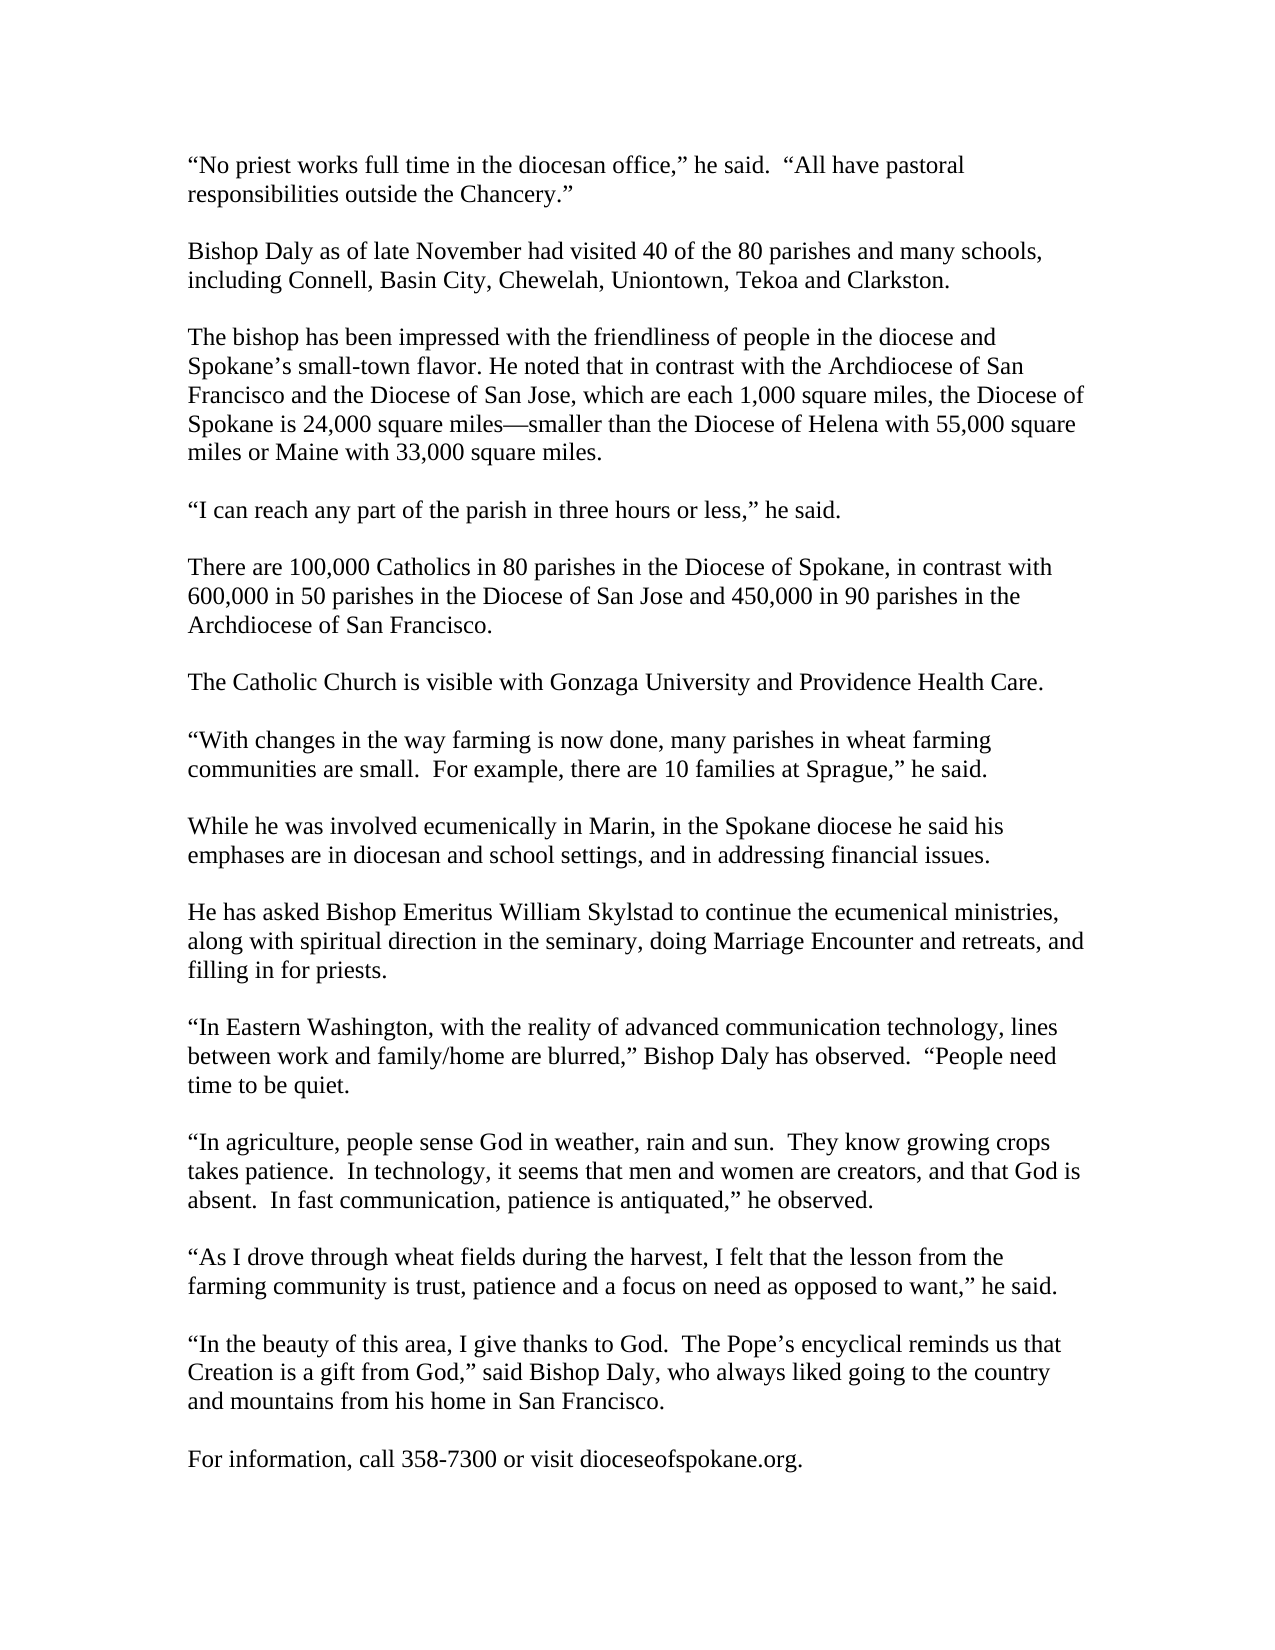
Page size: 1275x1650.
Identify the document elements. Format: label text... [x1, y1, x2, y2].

text “In agriculture, people sense God in weather, rain and sun. They know growing crops takes patience. In technology, it seems that men and women are creators, and that God is absent. In fast communication, patience is antiquated,” he observed. [187, 1127, 1087, 1214]
text He has asked Bishop Emeritus William Skylstad to continue the ecumenical ministries, along with spiritual direction in the seminary, doing Marriage Encounter and retreats, and filling in for priests. [187, 897, 1087, 984]
text While he was involved ecumenically in Marin, in the Spokane diocese he said his emphases are in diocesan and school settings, and in addressing financial issues. [187, 811, 1087, 869]
text The bishop has been impressed with the friendliness of people in the diocese and Spokane’s small-town flavor. He noted that in contrast with the Archdiocese of San Francisco and the Diocese of San Jose, which are each 1,000 square miles, the Diocese of Spokane is 24,000 square miles—smaller than the Diocese of Helena with 55,000 square miles or Maine with 33,000 square miles. [187, 322, 1087, 466]
text The Catholic Church is visible with Gonzaga University and Providence Health Care. [187, 667, 1087, 696]
text “In the beauty of this area, I give thanks to God. The Pope’s encyclical reminds us that Creation is a gift from God,” said Bishop Daly, who always liked going to the country and mountains from his home in San Francisco. [187, 1329, 1087, 1415]
text For information, call 358-7300 or visit dioceseofspokane.org. [187, 1444, 1087, 1472]
text “With changes in the way farming is now done, many parishes in wheat farming communities are small. For example, there are 10 families at Sprague,” he said. [187, 725, 1087, 782]
text “In Eastern Washington, with the reality of advanced communication technology, lines between work and family/home are blurred,” Bishop Daly has observed. “People need time to be quiet. [187, 1012, 1087, 1099]
text “I can reach any part of the parish in three hours or less,” he said. [187, 495, 1087, 524]
text Bishop Daly as of late November had visited 40 of the 80 parishes and many schools, including Connell, Basin City, Chewelah, Uniontown, Tekoa and Clarkston. [187, 236, 1087, 294]
text “No priest works full time in the diocesan office,” he said. “All have pastoral responsibilities outside the Chancery.” [187, 150, 1087, 207]
text There are 100,000 Catholics in 80 parishes in the Diocese of Spokane, in contrast with 600,000 in 50 parishes in the Diocese of San Jose and 450,000 in 90 parishes in the Archdiocese of San Francisco. [187, 552, 1087, 639]
text “As I drove through wheat fields during the harvest, I felt that the lesson from the farming community is trust, patience and a focus on need as opposed to want,” he said. [187, 1242, 1087, 1300]
